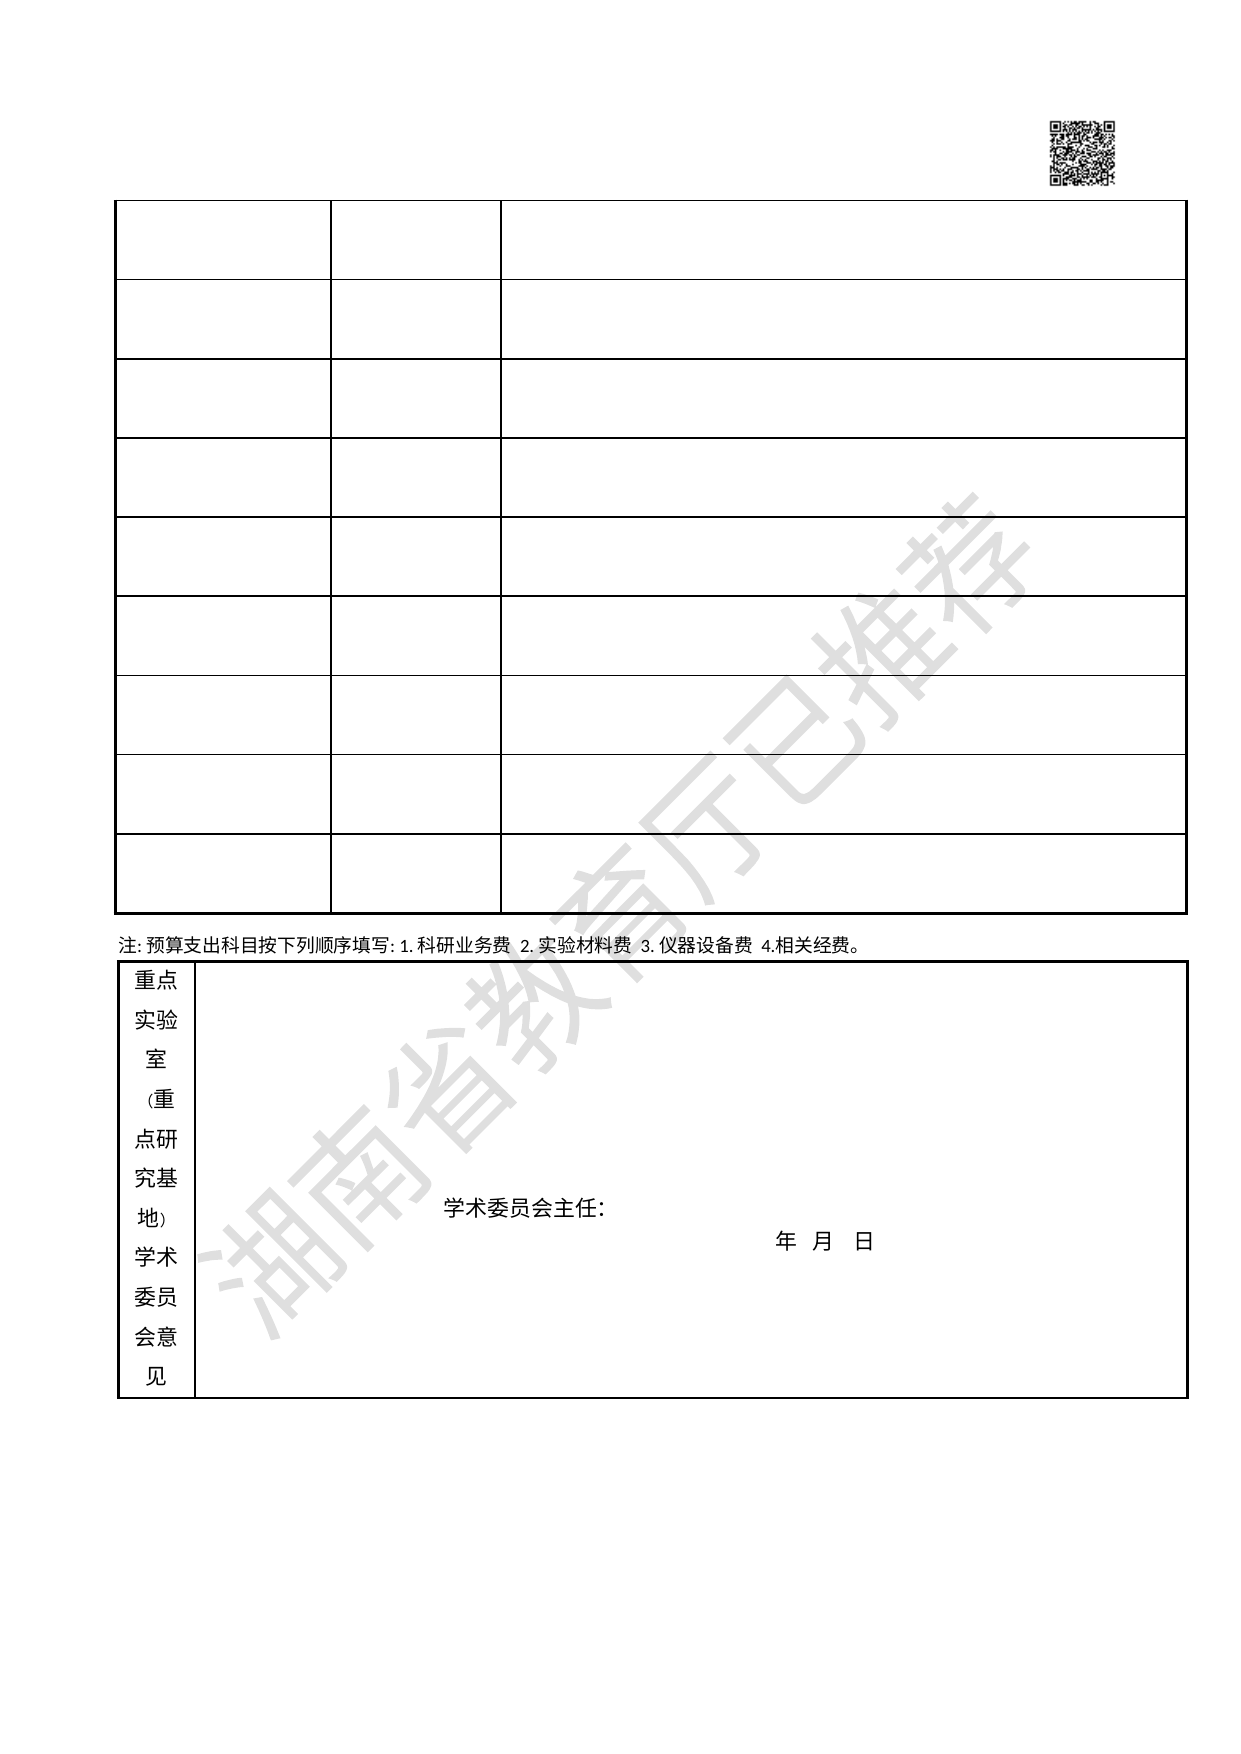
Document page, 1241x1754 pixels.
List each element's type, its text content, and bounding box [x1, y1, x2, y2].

table_cell [117, 360, 330, 437]
table_cell [332, 597, 500, 674]
table_cell [502, 360, 1185, 437]
table_cell [117, 835, 330, 912]
table_cell [117, 439, 330, 516]
table_cell [502, 597, 1185, 674]
table_cell [117, 676, 330, 754]
text 注: 预算支出科目按下列顺序填写: 1. 科研业务费 2. 实验材料费 3. 仪器设备费 4.相关经费。 [118, 928, 1122, 960]
table_cell [502, 280, 1185, 358]
table_cell [502, 201, 1185, 279]
table_cell [502, 835, 1185, 912]
table_cell [117, 201, 330, 279]
table_cell [502, 755, 1185, 833]
table_cell [117, 597, 330, 674]
table_cell [332, 518, 500, 595]
table_cell [332, 360, 500, 437]
table_cell [332, 439, 500, 516]
picture [1044, 115, 1123, 194]
table_cell [117, 755, 330, 833]
table_cell [332, 676, 500, 754]
table_cell [117, 280, 330, 358]
table_cell [502, 518, 1185, 595]
table_cell [502, 439, 1185, 516]
table_cell [502, 676, 1185, 754]
table_cell [332, 835, 500, 912]
table_cell [332, 201, 500, 279]
table_header 重点实验室（重点研究基地）学术委员会意见 [120, 963, 194, 1397]
table_cell [332, 755, 500, 833]
table_cell [332, 280, 500, 358]
table_header 学术委员会主任： 年 月 日 [196, 963, 1186, 1397]
table_cell [117, 518, 330, 595]
